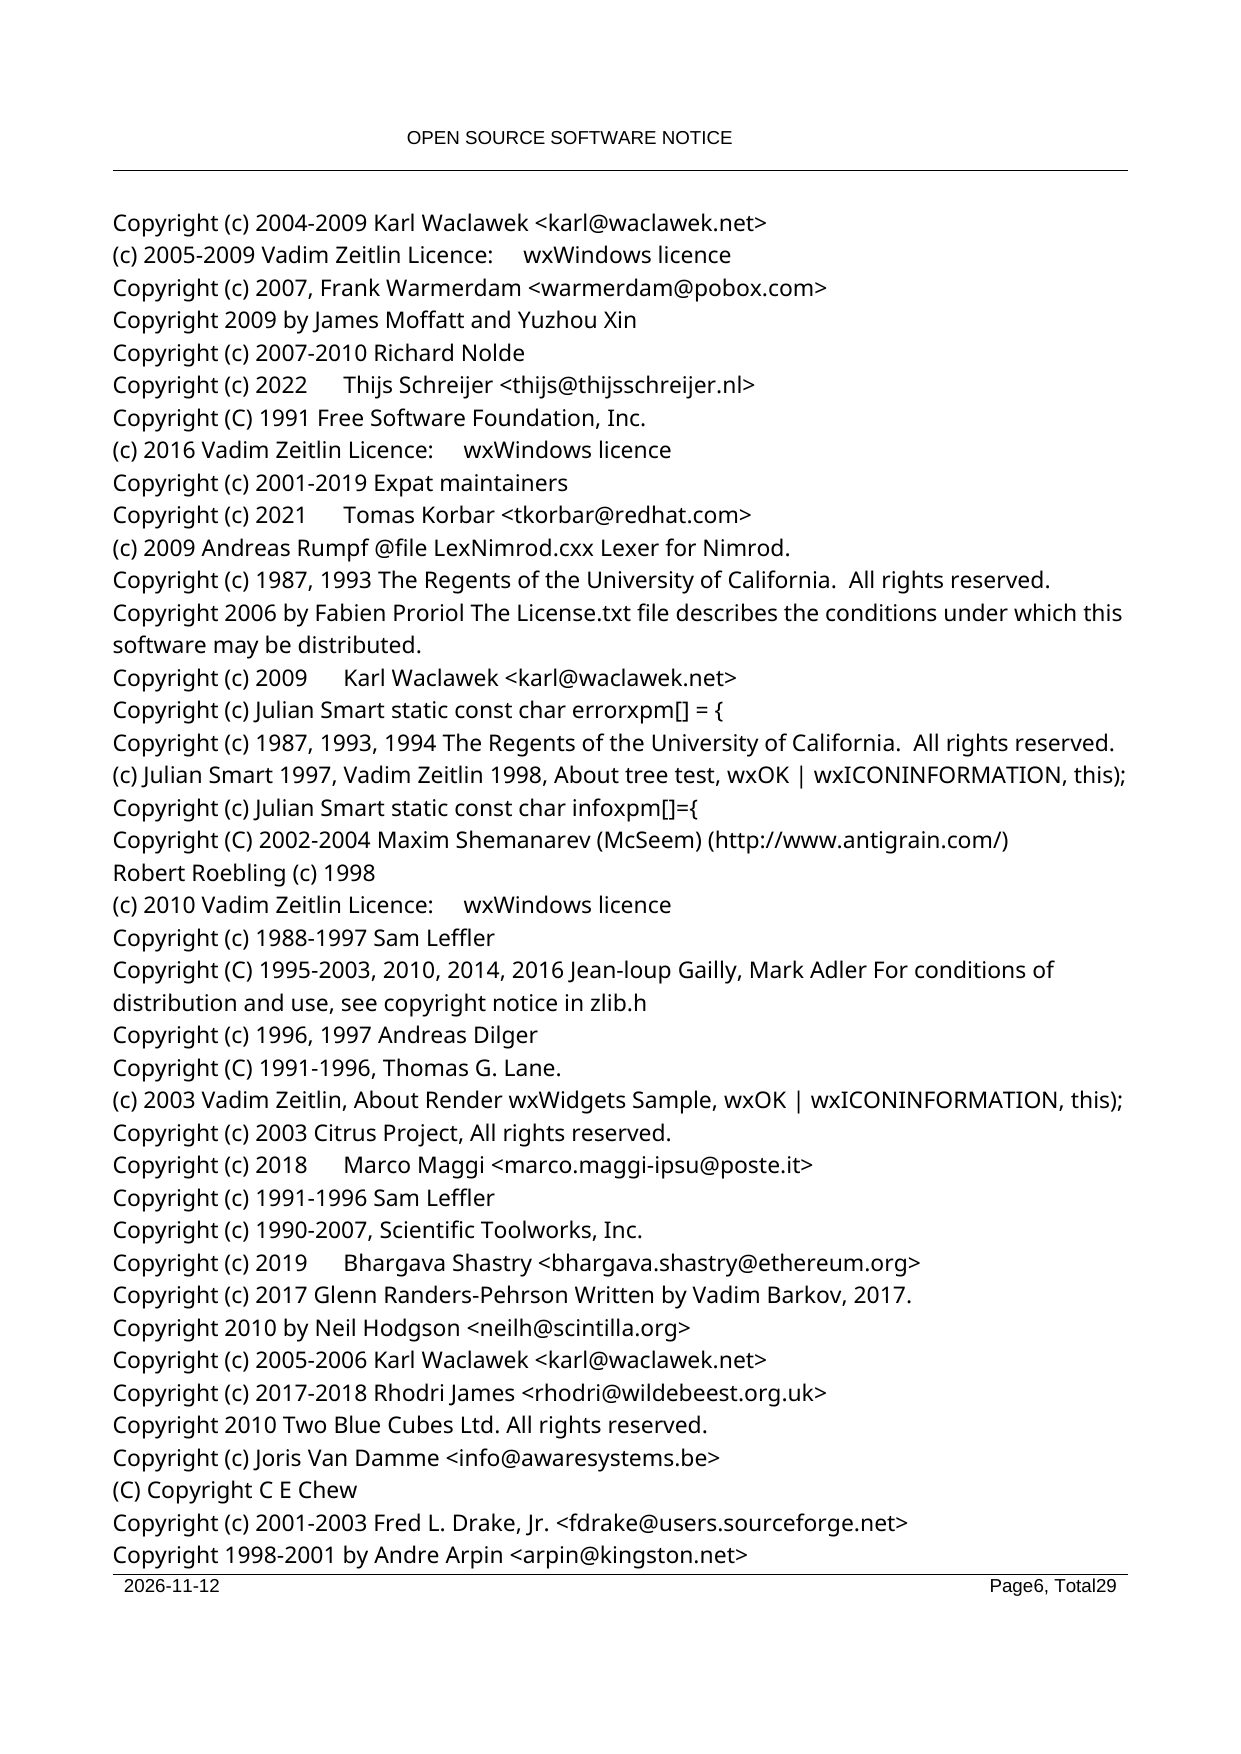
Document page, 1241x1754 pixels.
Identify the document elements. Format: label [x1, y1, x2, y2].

text [112, 206, 1128, 1571]
